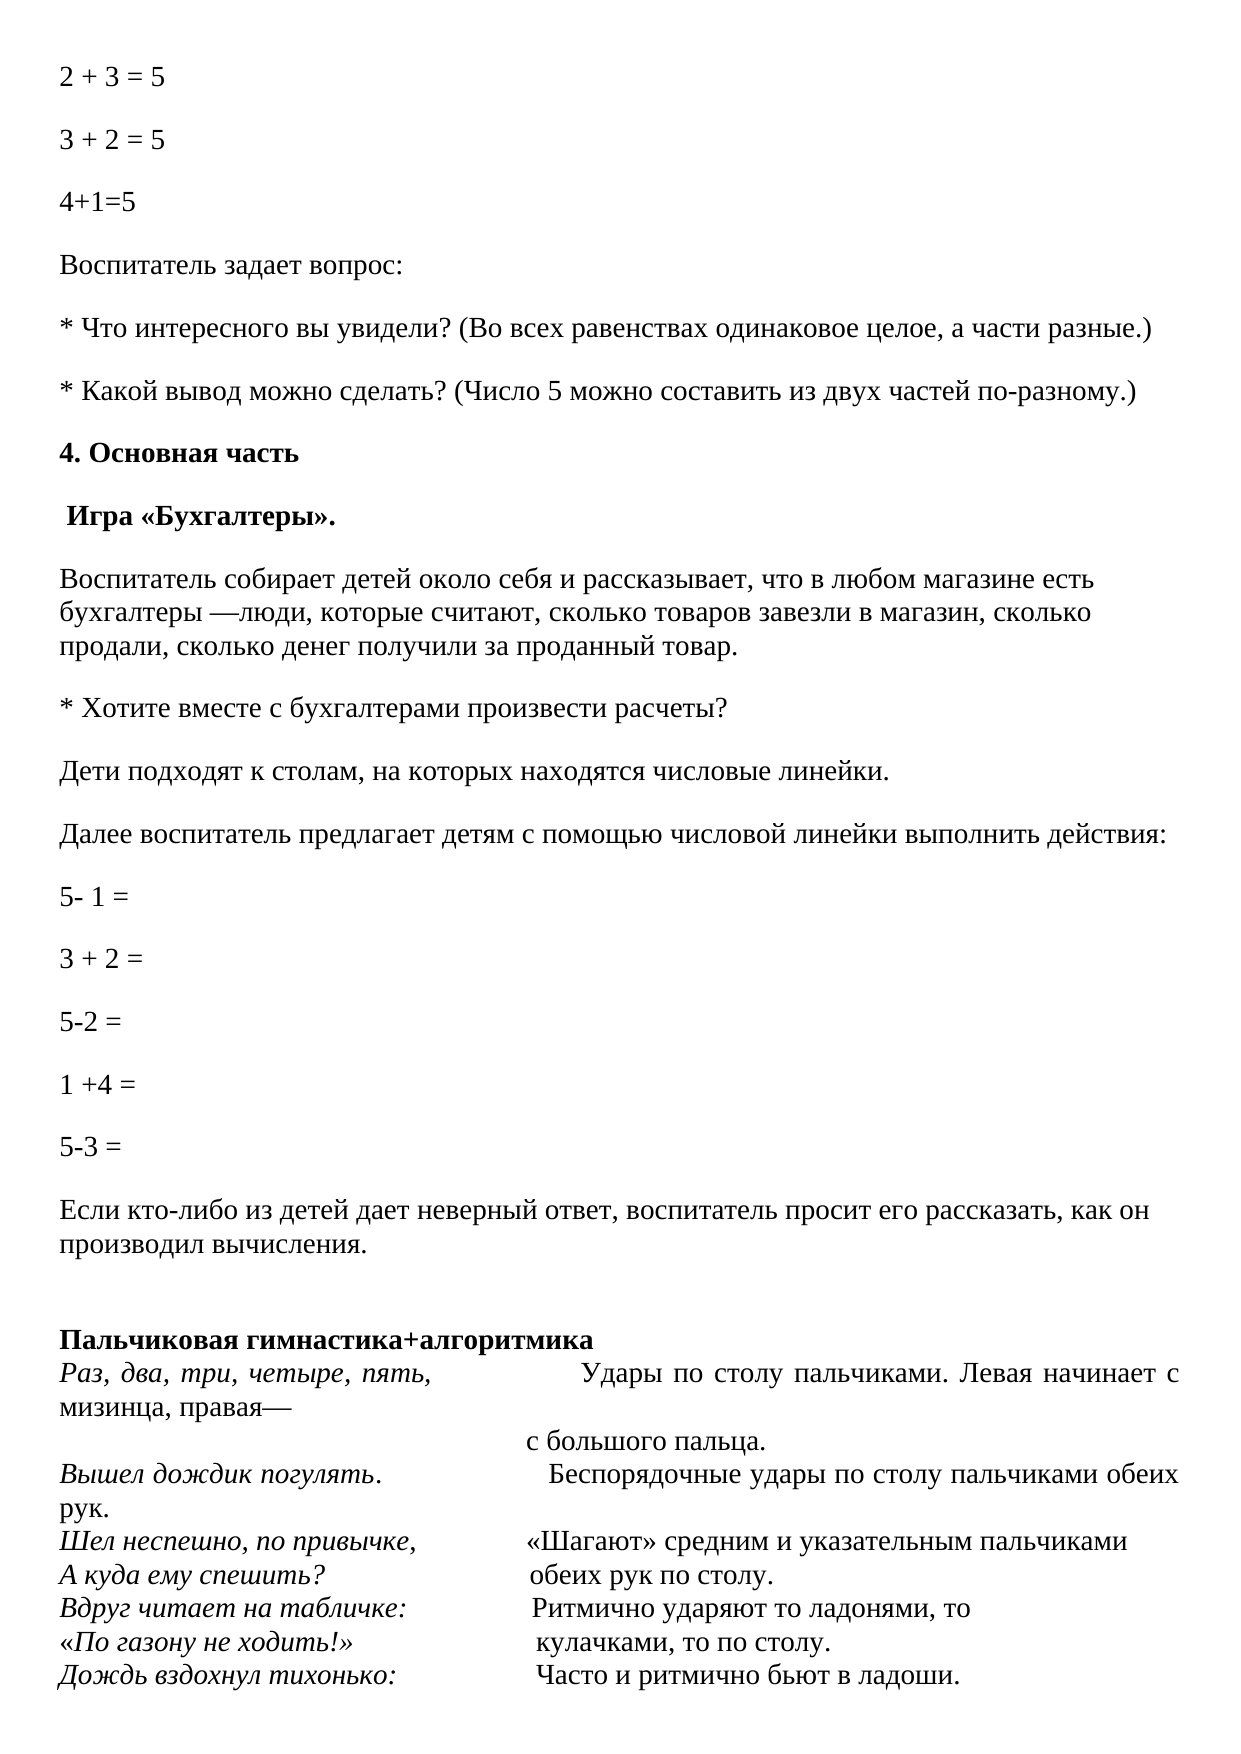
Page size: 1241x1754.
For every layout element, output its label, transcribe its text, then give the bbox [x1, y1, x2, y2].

text Шел неспешно, по привычке, «Шагают» средним и указательным пальчиками [59, 1523, 1181, 1557]
text 5- 1 = [59, 879, 1181, 912]
text Если кто-либо из детей дает неверный ответ, воспитатель просит его рассказать, как он производил вычисления. [59, 1192, 1181, 1259]
text 2 + 3 = 5 [59, 59, 1181, 93]
text 4. Основная часть [59, 435, 1181, 469]
text Пальчиковая гимнастика+алгоритмика [59, 1322, 1181, 1356]
text Воспитатель собирает детей около себя и рассказывает, что в любом магазине есть бухгалтеры —люди, которые считают, сколько товаров завезли в магазин, сколько продали, сколько денег получили за проданный товар. [59, 561, 1181, 661]
text Вдруг читает на табличке: Ритмично ударяют то ладонями, то [59, 1590, 1181, 1624]
text 5-3 = [59, 1129, 1181, 1163]
text 3 + 2 = 5 [59, 122, 1181, 155]
text Раз, два, три, четыре, пять, Удары по столу пальчиками. Левая начинает с мизинца, правая— [59, 1356, 1181, 1423]
text 1 +4 = [59, 1067, 1181, 1100]
text А куда ему спешить? обеих рук по столу. [59, 1557, 1181, 1590]
text 4+1=5 [59, 184, 1181, 218]
text * Хотите вместе с бухгалтерами произвести расчеты? [59, 691, 1181, 724]
text Игра «Бухгалтеры». [59, 498, 1181, 532]
text с большого пальца. [59, 1423, 1181, 1456]
text Дождь вздохнул тихонько: Часто и ритмично бьют в ладоши. [59, 1657, 1181, 1691]
text * Какой вывод можно сделать? (Число 5 можно составить из двух частей по-разному.) [59, 373, 1181, 406]
text «По газону не ходить!» кулачками, то по столу. [59, 1624, 1181, 1657]
text Вышел дождик погулять. Беспорядочные удары по столу пальчиками обеих рук. [59, 1456, 1181, 1523]
text 3 + 2 = [59, 941, 1181, 975]
text * Что интересного вы увидели? (Во всех равенствах одинаковое целое, а части разные.) [59, 310, 1181, 343]
text Далее воспитатель предлагает детям с помощью числовой линейки выполнить действия: [59, 816, 1181, 849]
text Воспитатель задает вопрос: [59, 247, 1181, 281]
text 5-2 = [59, 1004, 1181, 1038]
text Дети подходят к столам, на которых находятся числовые линейки. [59, 753, 1181, 787]
